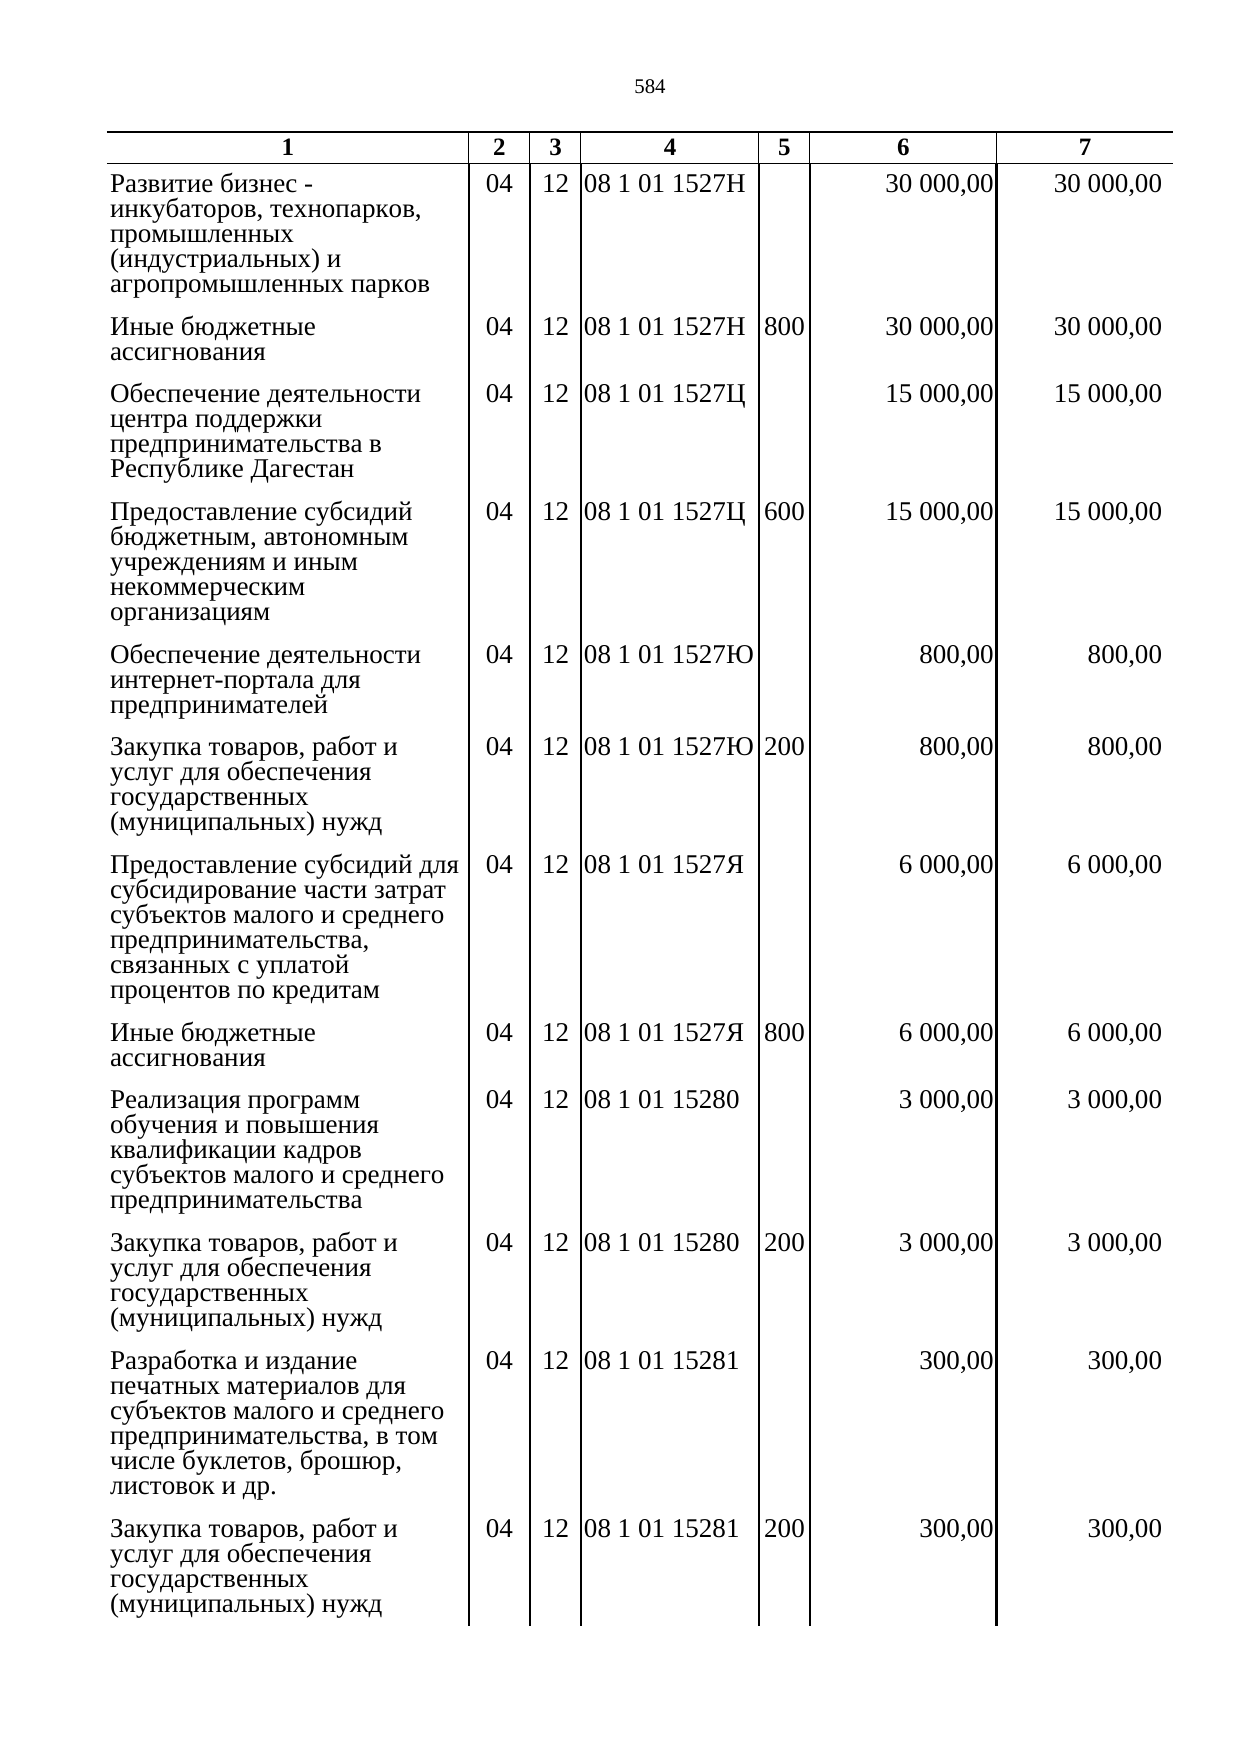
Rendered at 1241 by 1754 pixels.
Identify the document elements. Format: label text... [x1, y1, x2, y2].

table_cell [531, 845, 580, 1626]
table_header 3 [530, 133, 580, 163]
table_header 5 [759, 133, 809, 163]
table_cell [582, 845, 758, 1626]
table_header 4 [581, 133, 758, 163]
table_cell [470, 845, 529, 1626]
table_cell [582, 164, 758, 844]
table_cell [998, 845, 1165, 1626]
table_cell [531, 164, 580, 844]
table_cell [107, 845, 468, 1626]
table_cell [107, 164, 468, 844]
table_header 2 [469, 133, 529, 163]
table_header 1 [107, 133, 468, 163]
table_header 7 [997, 133, 1173, 163]
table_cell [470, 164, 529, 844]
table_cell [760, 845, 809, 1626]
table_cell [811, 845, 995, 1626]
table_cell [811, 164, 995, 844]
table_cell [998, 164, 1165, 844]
table_header 6 [810, 133, 996, 163]
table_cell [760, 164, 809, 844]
